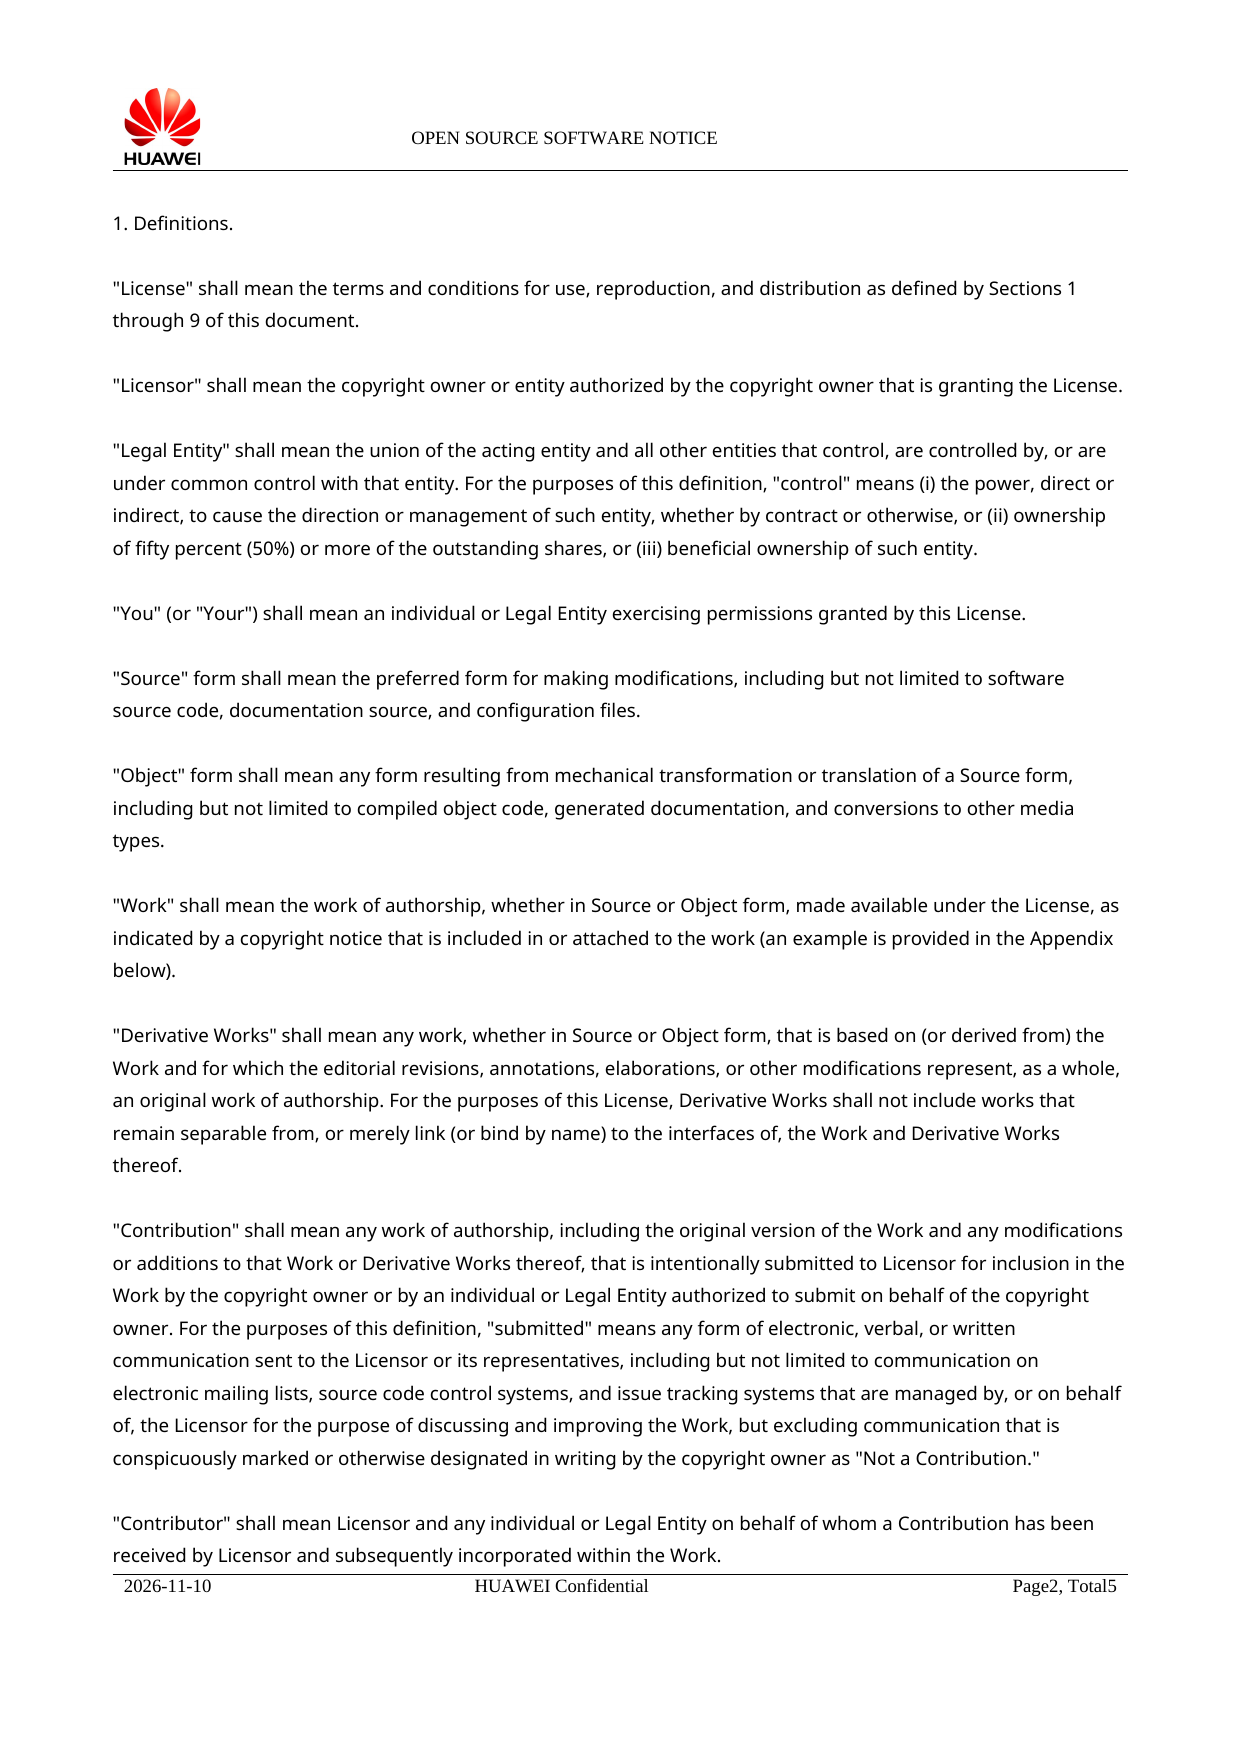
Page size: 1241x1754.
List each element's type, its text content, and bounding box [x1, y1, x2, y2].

text "Contributor" shall mean Licensor and any individual or Legal Entity on behalf of whom a Contribution has been received by Licensor and subsequently incorporated within the Work. [112, 1506, 1128, 1571]
text "Source" form shall mean the preferred form for making modifications, including but not limited to software source code, documentation source, and configuration files. [112, 661, 1128, 726]
text "You" (or "Your") shall mean an individual or Legal Entity exercising permissions granted by this License. [112, 596, 1128, 629]
picture [124, 88, 201, 165]
text 1. Definitions. [112, 206, 1128, 239]
text "Legal Entity" shall mean the union of the acting entity and all other entities that control, are controlled by, or are under common control with that entity. For the purposes of this definition, "control" means (i) the power, direct or indirect, to cause the direction or management of such entity, whether by contract or otherwise, or (ii) ownership of fifty percent (50%) or more of the outstanding shares, or (iii) beneficial ownership of such entity. [112, 434, 1128, 564]
text "Contribution" shall mean any work of authorship, including the original version of the Work and any modifications or additions to that Work or Derivative Works thereof, that is intentionally submitted to Licensor for inclusion in the Work by the copyright owner or by an individual or Legal Entity authorized to submit on behalf of the copyright owner. For the purposes of this definition, "submitted" means any form of electronic, verbal, or written communication sent to the Licensor or its representatives, including but not limited to communication on electronic mailing lists, source code control systems, and issue tracking systems that are managed by, or on behalf of, the Licensor for the purpose of discussing and improving the Work, but excluding communication that is conspicuously marked or otherwise designated in writing by the copyright owner as "Not a Contribution." [112, 1214, 1128, 1474]
text "Object" form shall mean any form resulting from mechanical transformation or translation of a Source form, including but not limited to compiled object code, generated documentation, and conversions to other media types. [112, 759, 1128, 856]
text "Derivative Works" shall mean any work, whether in Source or Object form, that is based on (or derived from) the Work and for which the editorial revisions, annotations, elaborations, or other modifications represent, as a whole, an original work of authorship. For the purposes of this License, Derivative Works shall not include works that remain separable from, or merely link (or bind by name) to the interfaces of, the Work and Derivative Works thereof. [112, 1019, 1128, 1181]
text "Work" shall mean the work of authorship, whether in Source or Object form, made available under the License, as indicated by a copyright notice that is included in or attached to the work (an example is provided in the Appendix below). [112, 889, 1128, 986]
text "Licensor" shall mean the copyright owner or entity authorized by the copyright owner that is granting the License. [112, 369, 1128, 401]
text "License" shall mean the terms and conditions for use, reproduction, and distribution as defined by Sections 1 through 9 of this document. [112, 271, 1128, 336]
